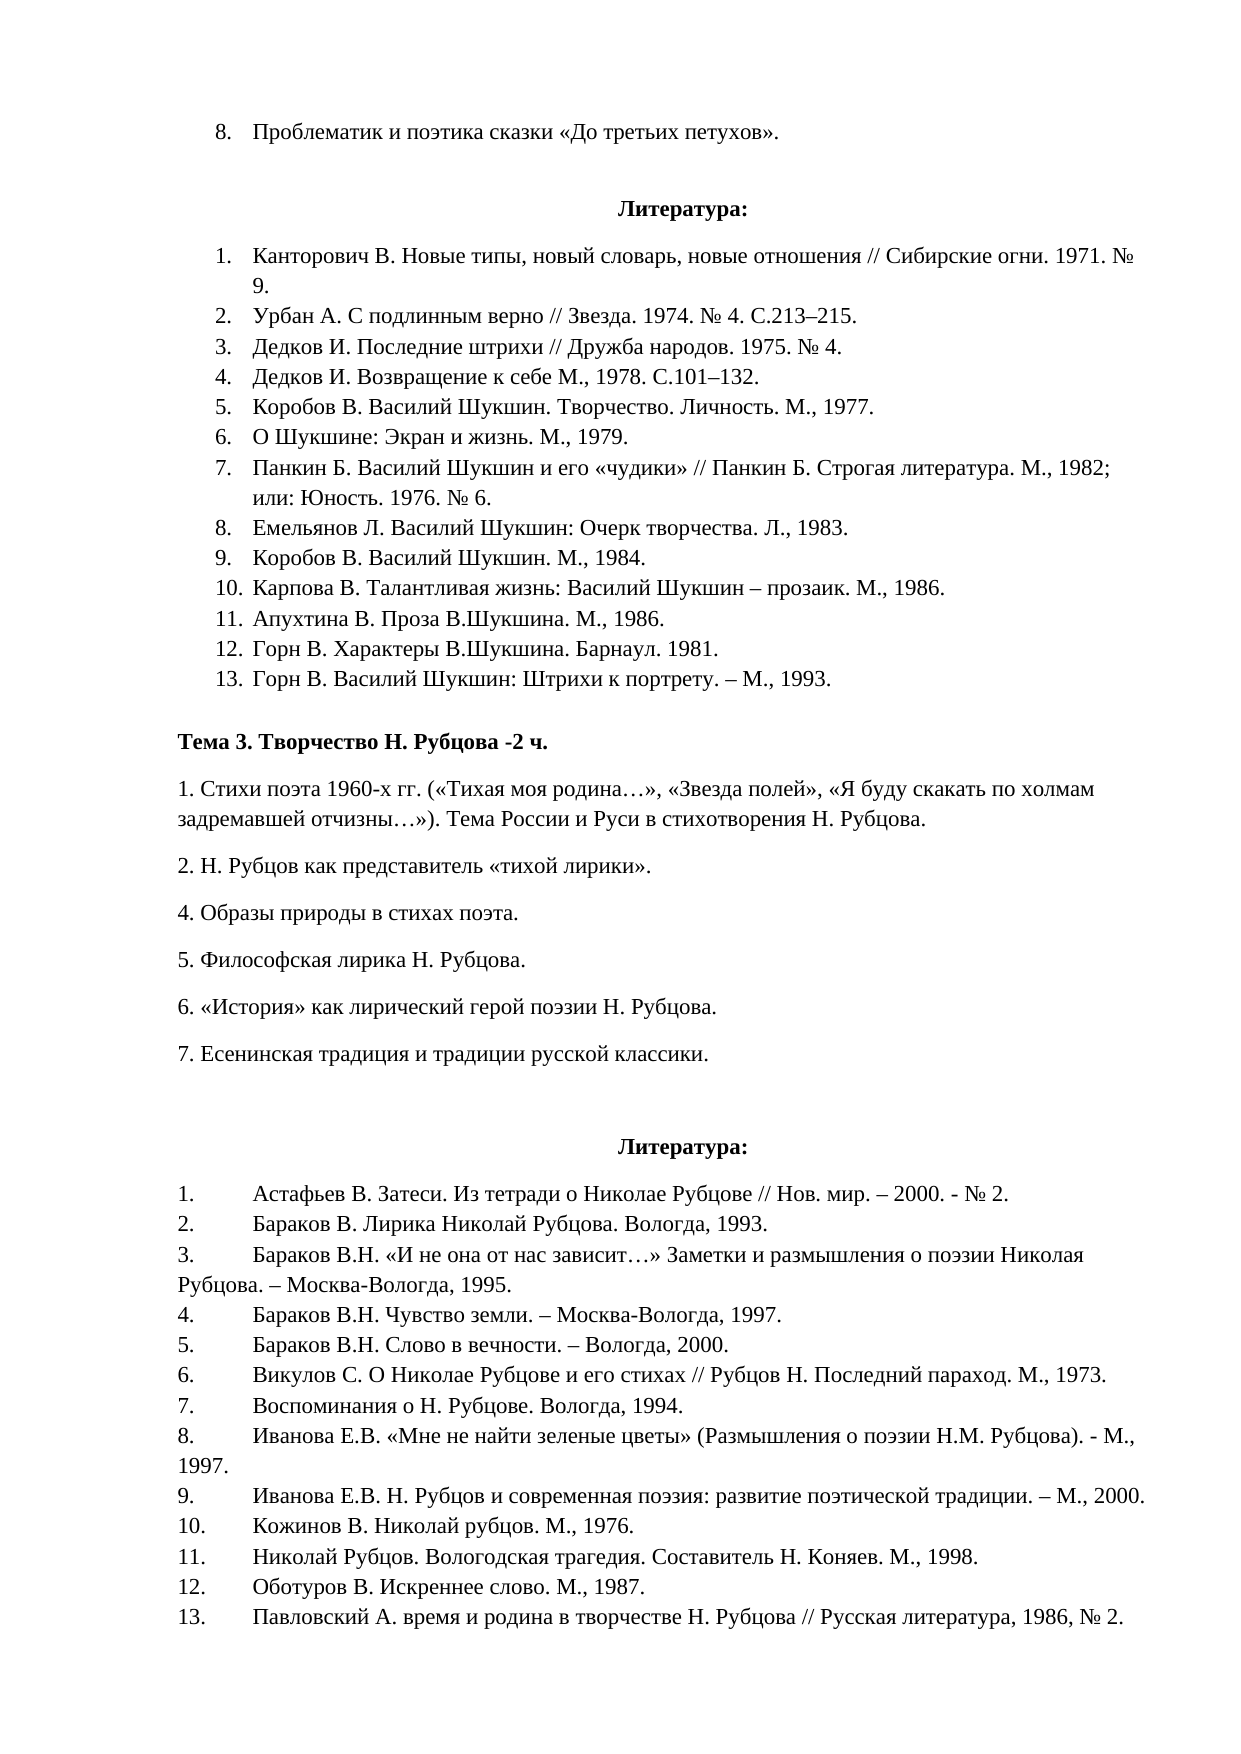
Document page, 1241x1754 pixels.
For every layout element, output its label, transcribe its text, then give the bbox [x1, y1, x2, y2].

list Дедков И. Возвращение к себе М., 1978. С.101–132. [215, 363, 1152, 389]
text 2. Н. Рубцов как представитель «тихой лирики». [177, 852, 1152, 878]
text 7. Есенинская традиция и традиции русской классики. [177, 1040, 1152, 1066]
list Карпова В. Талантливая жизнь: Василий Шукшин – прозаик. М., 1986. [215, 574, 1152, 601]
list Панкин Б. Василий Шукшин и его «чудики» // Панкин Б. Строгая литература. М., 1982; или: Юность. 1976. № 6. [215, 453, 1152, 510]
list Николай Рубцов. Вологодская трагедия. Составитель Н. Коняев. М., 1998. [177, 1543, 1152, 1569]
list Бараков В.Н. «И не она от нас зависит…» Заметки и размышления о поэзии Николая Рубцова. – Москва-Вологда, 1995. [177, 1241, 1152, 1297]
list Астафьев В. Затеси. Из тетради о Николае Рубцове // Нов. мир. – 2000. - № 2. [177, 1180, 1152, 1207]
text 6. «История» как лирический герой поэзии Н. Рубцова. [177, 993, 1152, 1019]
list Дедков И. Последние штрихи // Дружба народов. 1975. № 4. [215, 333, 1152, 359]
list Урбан А. С подлинным верно // Звезда. 1974. № 4. С.213–215. [215, 302, 1152, 329]
text Тема 3. Творчество Н. Рубцова -2 ч. [177, 728, 1152, 754]
list Апухтина В. Проза В.Шукшина. М., 1986. [215, 604, 1152, 631]
list Емельянов Л. Василий Шукшин: Очерк творчества. Л., 1983. [215, 514, 1152, 540]
text 5. Философская лирика Н. Рубцова. [177, 946, 1152, 972]
list Оботуров В. Искреннее слово. М., 1987. [177, 1573, 1152, 1599]
list Проблематик и поэтика сказки «До третьих петухов». [215, 118, 1152, 144]
list Кожинов В. Николай рубцов. М., 1976. [177, 1513, 1152, 1539]
text Литература: [215, 1133, 1152, 1160]
list Коробов В. Василий Шукшин. Творчество. Личность. М., 1977. [215, 393, 1152, 419]
list Коробов В. Василий Шукшин. М., 1984. [215, 544, 1152, 571]
list Воспоминания о Н. Рубцове. Вологда, 1994. [177, 1392, 1152, 1418]
list Горн В. Василий Шукшин: Штрихи к портрету. – М., 1993. [215, 665, 1152, 691]
list Иванова Е.В. «Мне не найти зеленые цветы» (Размышления о поэзии Н.М. Рубцова). - М., 1997. [177, 1422, 1152, 1478]
list Бараков В.Н. Слово в вечности. – Вологда, 2000. [177, 1331, 1152, 1358]
text Литература: [215, 195, 1152, 222]
list Иванова Е.В. Н. Рубцов и современная поэзия: развитие поэтической традиции. – М., 2000. [177, 1482, 1152, 1509]
list Горн В. Характеры В.Шукшина. Барнаул. 1981. [215, 635, 1152, 661]
text 1. Стихи поэта 1960-х гг. («Тихая моя родина…», «Звезда полей», «Я буду скакать по холмам задремавшей отчизны…»). Тема России и Руси в стихотворения Н. Рубцова. [177, 775, 1152, 832]
list Викулов С. О Николае Рубцове и его стихах // Рубцов Н. Последний параход. М., 1973. [177, 1362, 1152, 1388]
list О Шукшине: Экран и жизнь. М., 1979. [215, 423, 1152, 450]
list Канторович В. Новые типы, новый словарь, новые отношения // Сибирские огни. 1971. № 9. [215, 242, 1152, 299]
text 4. Образы природы в стихах поэта. [177, 899, 1152, 925]
list Павловский А. время и родина в творчестве Н. Рубцова // Русская литература, 1986, № 2. [177, 1603, 1152, 1629]
list Бараков В.Н. Чувство земли. – Москва-Вологда, 1997. [177, 1301, 1152, 1327]
list Бараков В. Лирика Николай Рубцова. Вологда, 1993. [177, 1211, 1152, 1237]
